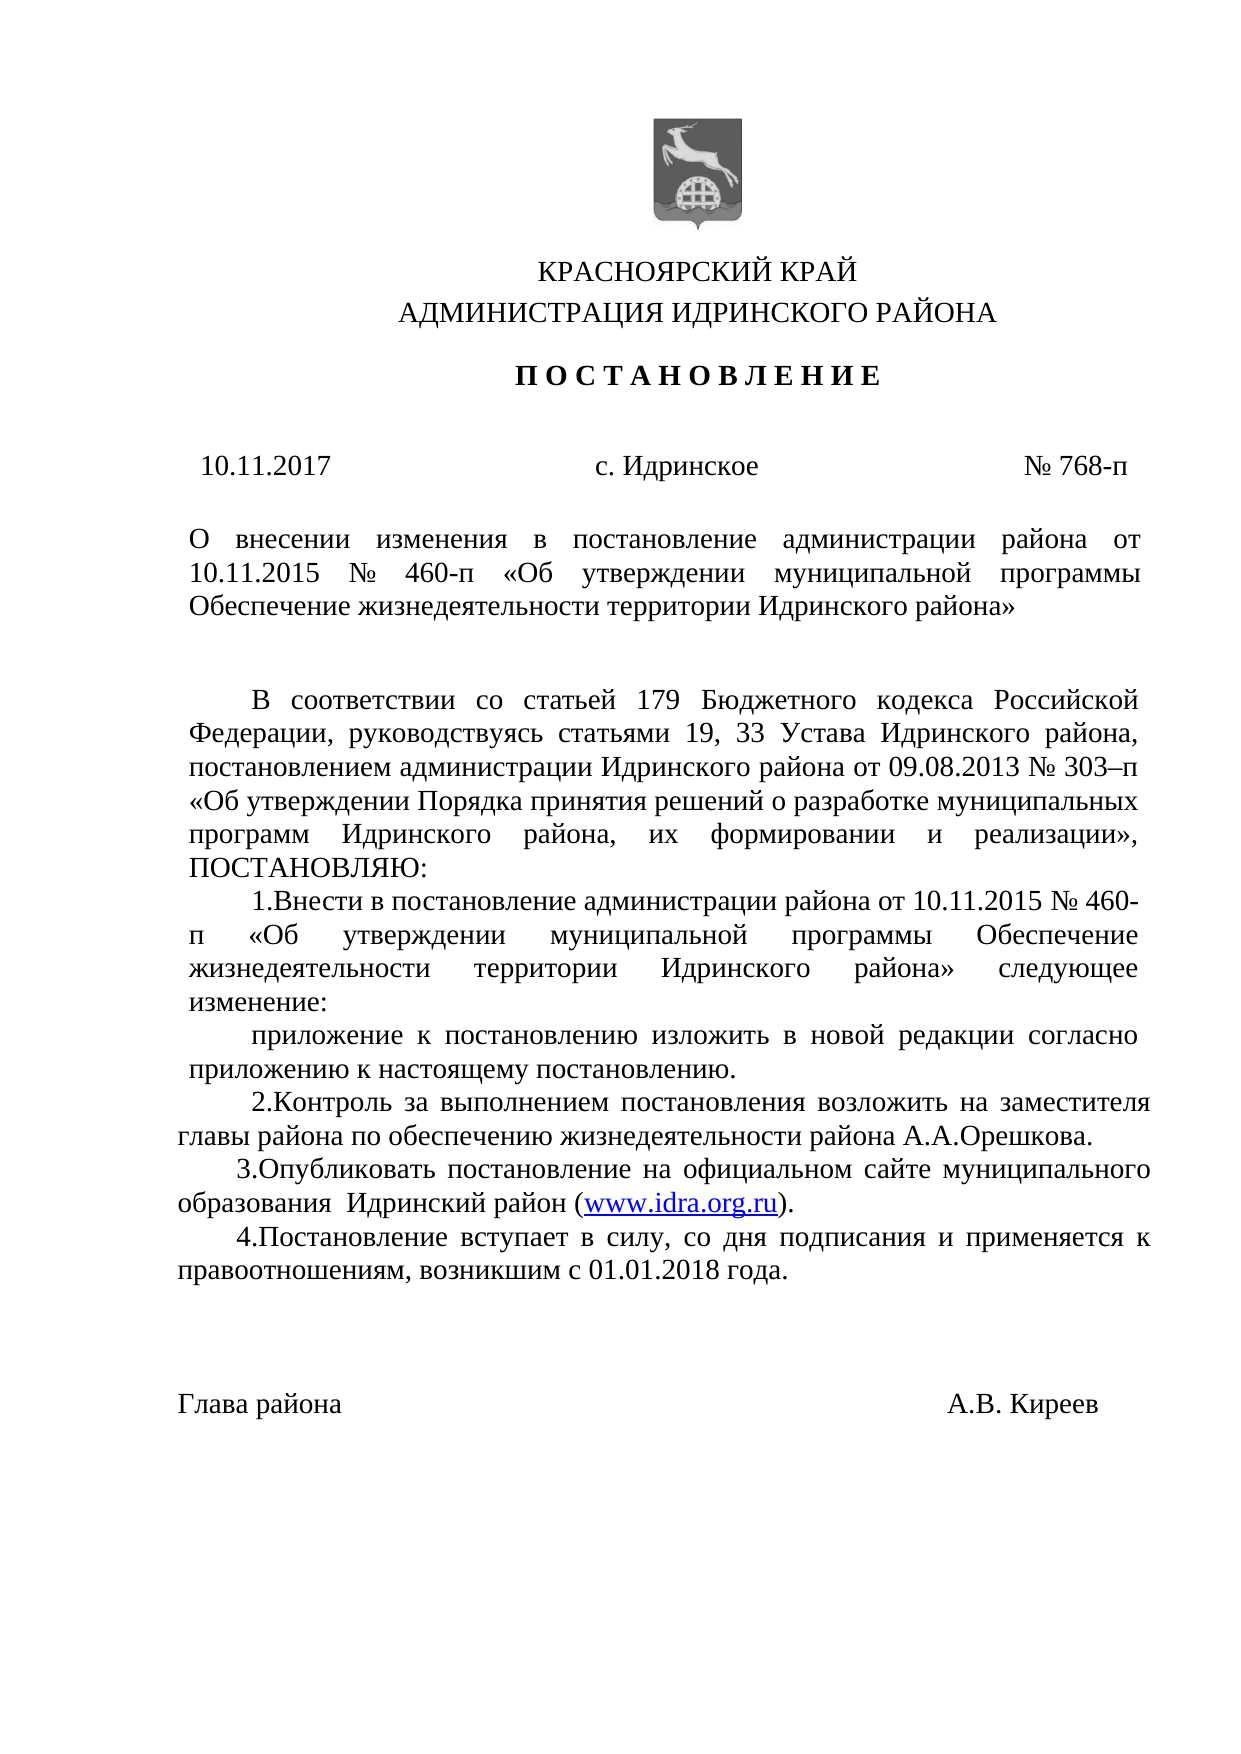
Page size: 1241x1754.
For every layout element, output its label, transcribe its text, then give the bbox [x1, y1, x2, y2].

text 3.Опубликовать постановление на официальном сайте муниципального образования Идринский район (www.idra.org.ru). [177, 1152, 1152, 1219]
table_cell О внесении изменения в постановление администрации района от 10.11.2015 № 460-п «Об утверждении муниципальной программы Обеспечение жизнедеятельности территории Идринского района» [177, 521, 1153, 682]
text 2.Контроль за выполнением постановления возложить на заместителя главы района по обеспечению жизнедеятельности района А.А.Орешкова. [177, 1084, 1152, 1152]
text 4.Постановление вступает в силу, со дня подписания и применяется к правоотношениям, возникшим с 01.01.2018 года. [177, 1219, 1152, 1286]
text Глава района А.В. Киреев [177, 1386, 1152, 1420]
table_header [177, 118, 1150, 521]
table_cell В соответствии со статьей 179 Бюджетного кодекса Российской Федерации, руководствуясь статьями 19, 33 Устава Идринского района, постановлением администрации Идринского района от 09.08.2013 № 303–п «Об утверждении Порядка принятия решений о разработке муниципальных программ Идринского района, их формировании и реализации», ПОСТАНОВЛЯЮ: 1.Внести в постановление администрации района от 10.11.2015 № 460-п «Об утверждении муниципальной программы Обеспечение жизнедеятельности территории Идринского района» следующее изменение: приложение к постановлению изложить в новой редакции согласно приложению к настоящему постановлению. [177, 682, 1150, 1084]
